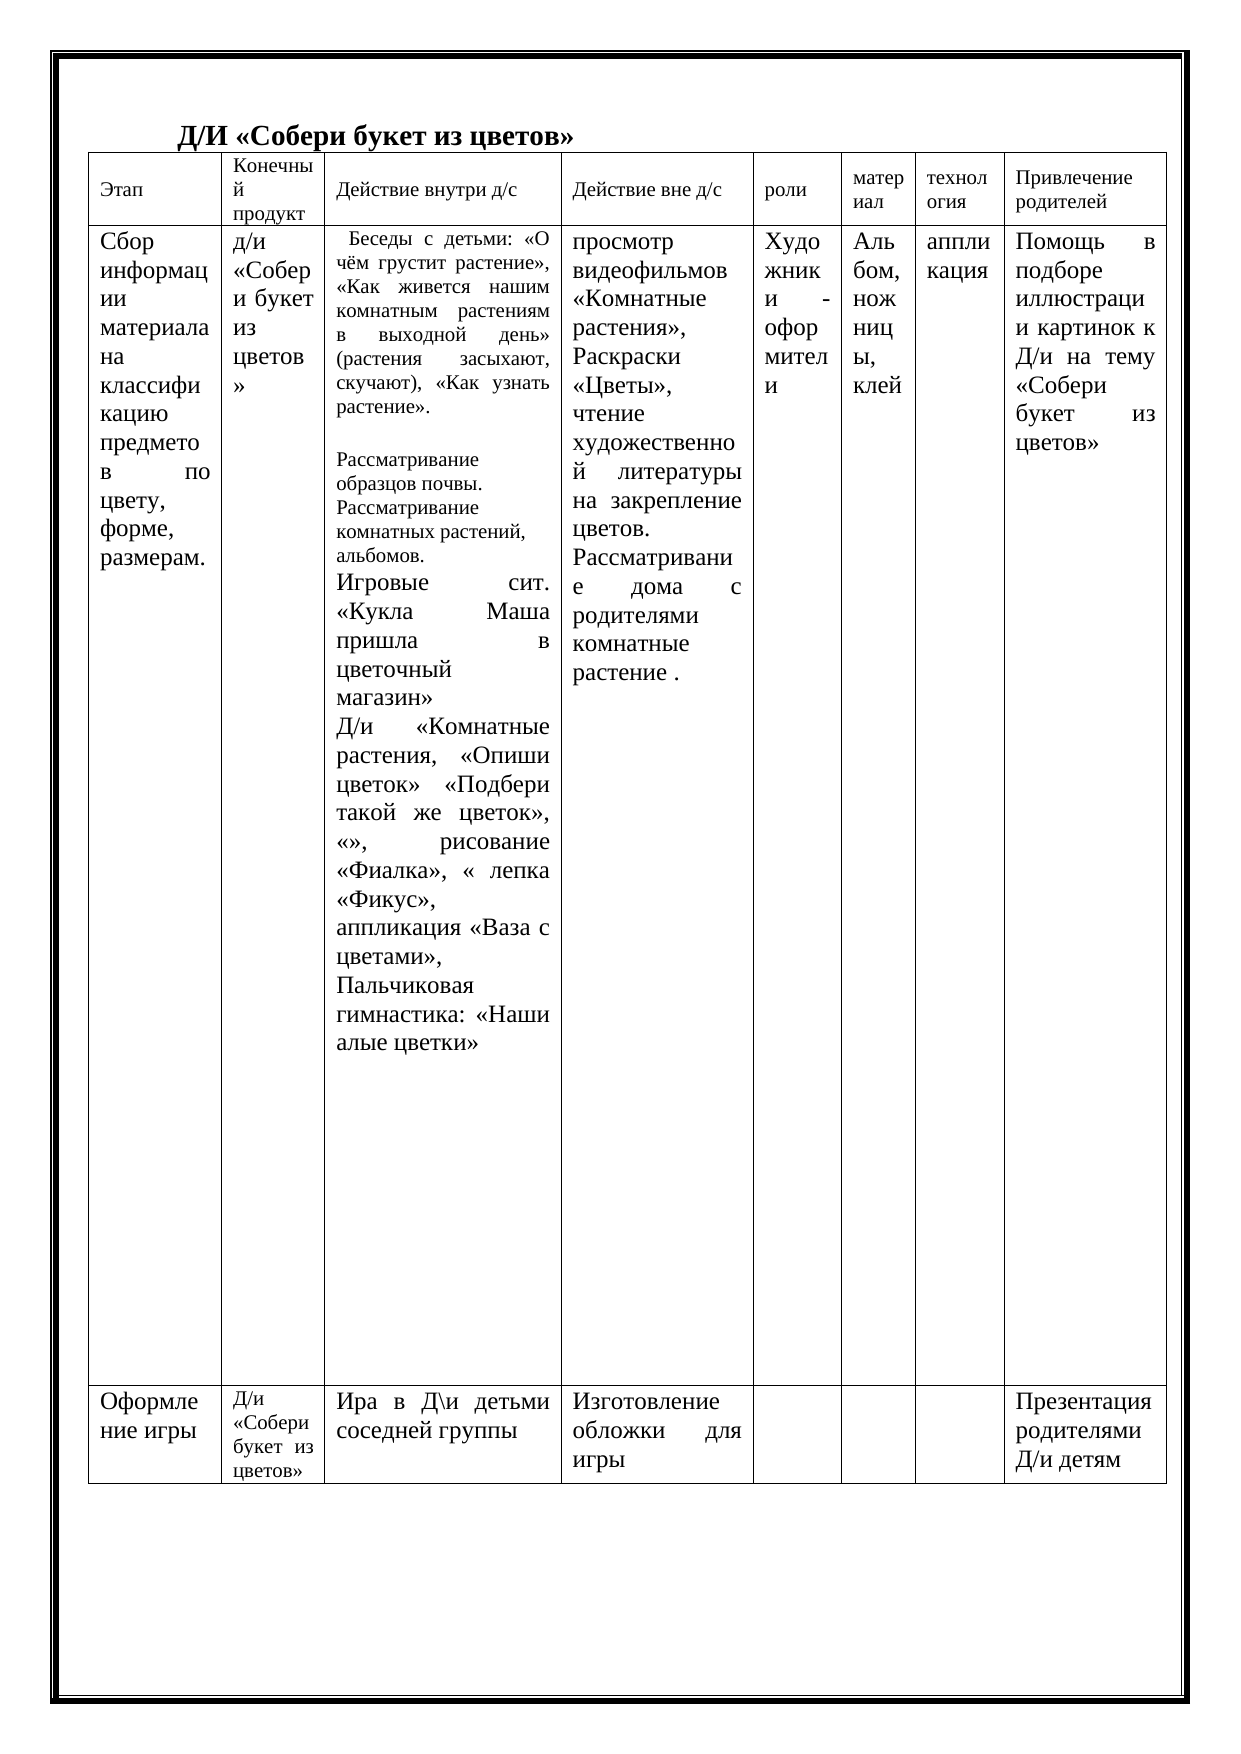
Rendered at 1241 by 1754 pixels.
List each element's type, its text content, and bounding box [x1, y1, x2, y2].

table_cell д/и «Собери букет из цветов» [222, 226, 324, 1385]
table_cell Беседы с детьми: «О чём грустит растение», «Как живется нашим комнатным растениям в выходной день» (растения засыхают, скучают), «Как узнать растение». Рассматривание образцов почвы. Рассматривание комнатных растений, альбомов. Игровые сит. «Кукла Маша пришла в цветочный магазин» Д/и «Комнатные растения, «Опиши цветок» «Подбери такой же цветок», «», рисование «Фиалка», « лепка «Фикус», аппликация «Ваза с цветами», Пальчиковая гимнастика: «Наши алые цветки» [325, 226, 561, 1385]
table_header материал [842, 153, 915, 225]
table_cell [842, 1386, 915, 1482]
table_header Привлечение родителей [1005, 153, 1166, 225]
table_header Действие вне д/с [562, 153, 753, 225]
table_header Действие внутри д/с [325, 153, 561, 225]
table_cell [754, 1386, 841, 1482]
table_cell просмотр видеофильмов «Комнатные растения», Раскраски «Цветы», чтение художественной литературы на закрепление цветов. Рассматривание дома с родителями комнатные растение . [562, 226, 753, 1385]
table_cell Оформление игры [89, 1386, 221, 1482]
table_cell Ира в Д\и детьми соседней группы [325, 1386, 561, 1482]
text Д/И «Собери букет из цветов» [177, 118, 1152, 152]
table_header роли [754, 153, 841, 225]
table_cell [916, 1386, 1004, 1482]
table_cell Сбор информации материала на классификацию предметов по цвету, форме, размерам. [89, 226, 221, 1385]
table_cell Презентация родителями Д/и детям [1005, 1386, 1166, 1482]
table_header Этап [89, 153, 221, 225]
table_header технология [916, 153, 1004, 225]
table_cell Изготовление обложки для игры [562, 1386, 753, 1482]
table_cell аппликация [916, 226, 1004, 1385]
table_cell Помощь в подборе иллюстрации картинок к Д/и на тему «Собери букет из цветов» [1005, 226, 1166, 1385]
table_cell Альбом, ножницы, клей [842, 226, 915, 1385]
table_header Конечный продукт [222, 153, 324, 225]
table_cell Художники -оформители [754, 226, 841, 1385]
table_cell Д/и «Собери букет из цветов» [222, 1386, 324, 1482]
